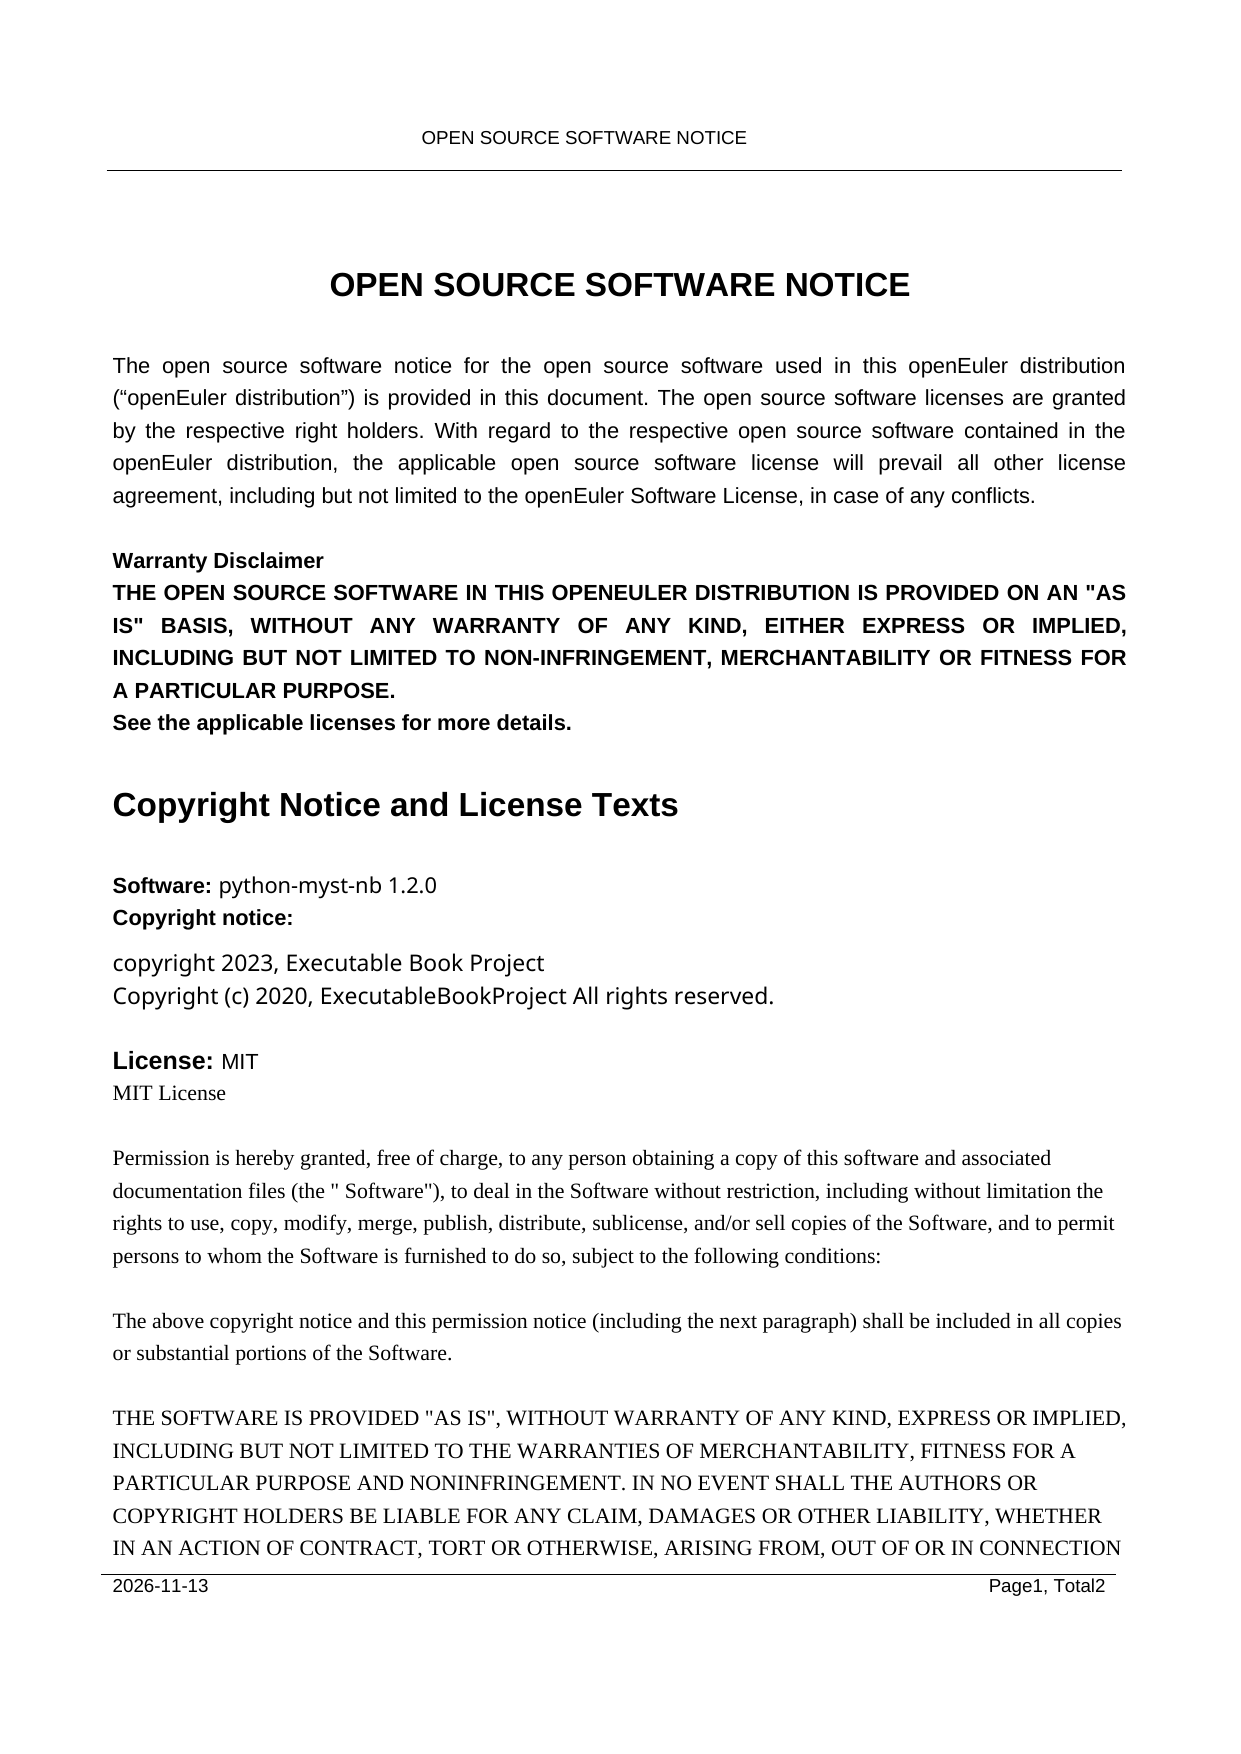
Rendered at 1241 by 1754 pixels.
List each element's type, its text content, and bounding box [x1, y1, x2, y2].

text License: MIT [112, 1044, 1128, 1077]
text copyright 2023, Executable Book Project Copyright (c) 2020, ExecutableBookProject All rights reserved. [112, 947, 1128, 1044]
text Copyright notice: [112, 901, 1128, 934]
title Software: python-myst-nb 1.2.0 [112, 869, 1128, 901]
text Warranty Disclaimer [112, 544, 1128, 576]
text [112, 1077, 1128, 1564]
text THE OPEN SOURCE SOFTWARE IN THIS OPENEULER DISTRIBUTION IS PROVIDED ON AN "AS IS" BASIS, WITHOUT ANY WARRANTY OF ANY KIND, EITHER EXPRESS OR IMPLIED, INCLUDING BUT NOT LIMITED TO NON-INFRINGEMENT, MERCHANTABILITY OR FITNESS FOR A PARTICULAR PURPOSE. See the applicable licenses for more details. [112, 576, 1128, 739]
text The open source software notice for the open source software used in this openEuler distribution (“openEuler distribution”) is provided in this document. The open source software licenses are granted by the respective right holders. With regard to the respective open source software contained in the openEuler distribution, the applicable open source software license will prevail all other license agreement, including but not limited to the openEuler Software License, in case of any conflicts. [112, 349, 1128, 511]
text OPEN SOURCE SOFTWARE NOTICE [112, 251, 1128, 316]
text Copyright Notice and License Texts [112, 771, 1128, 836]
